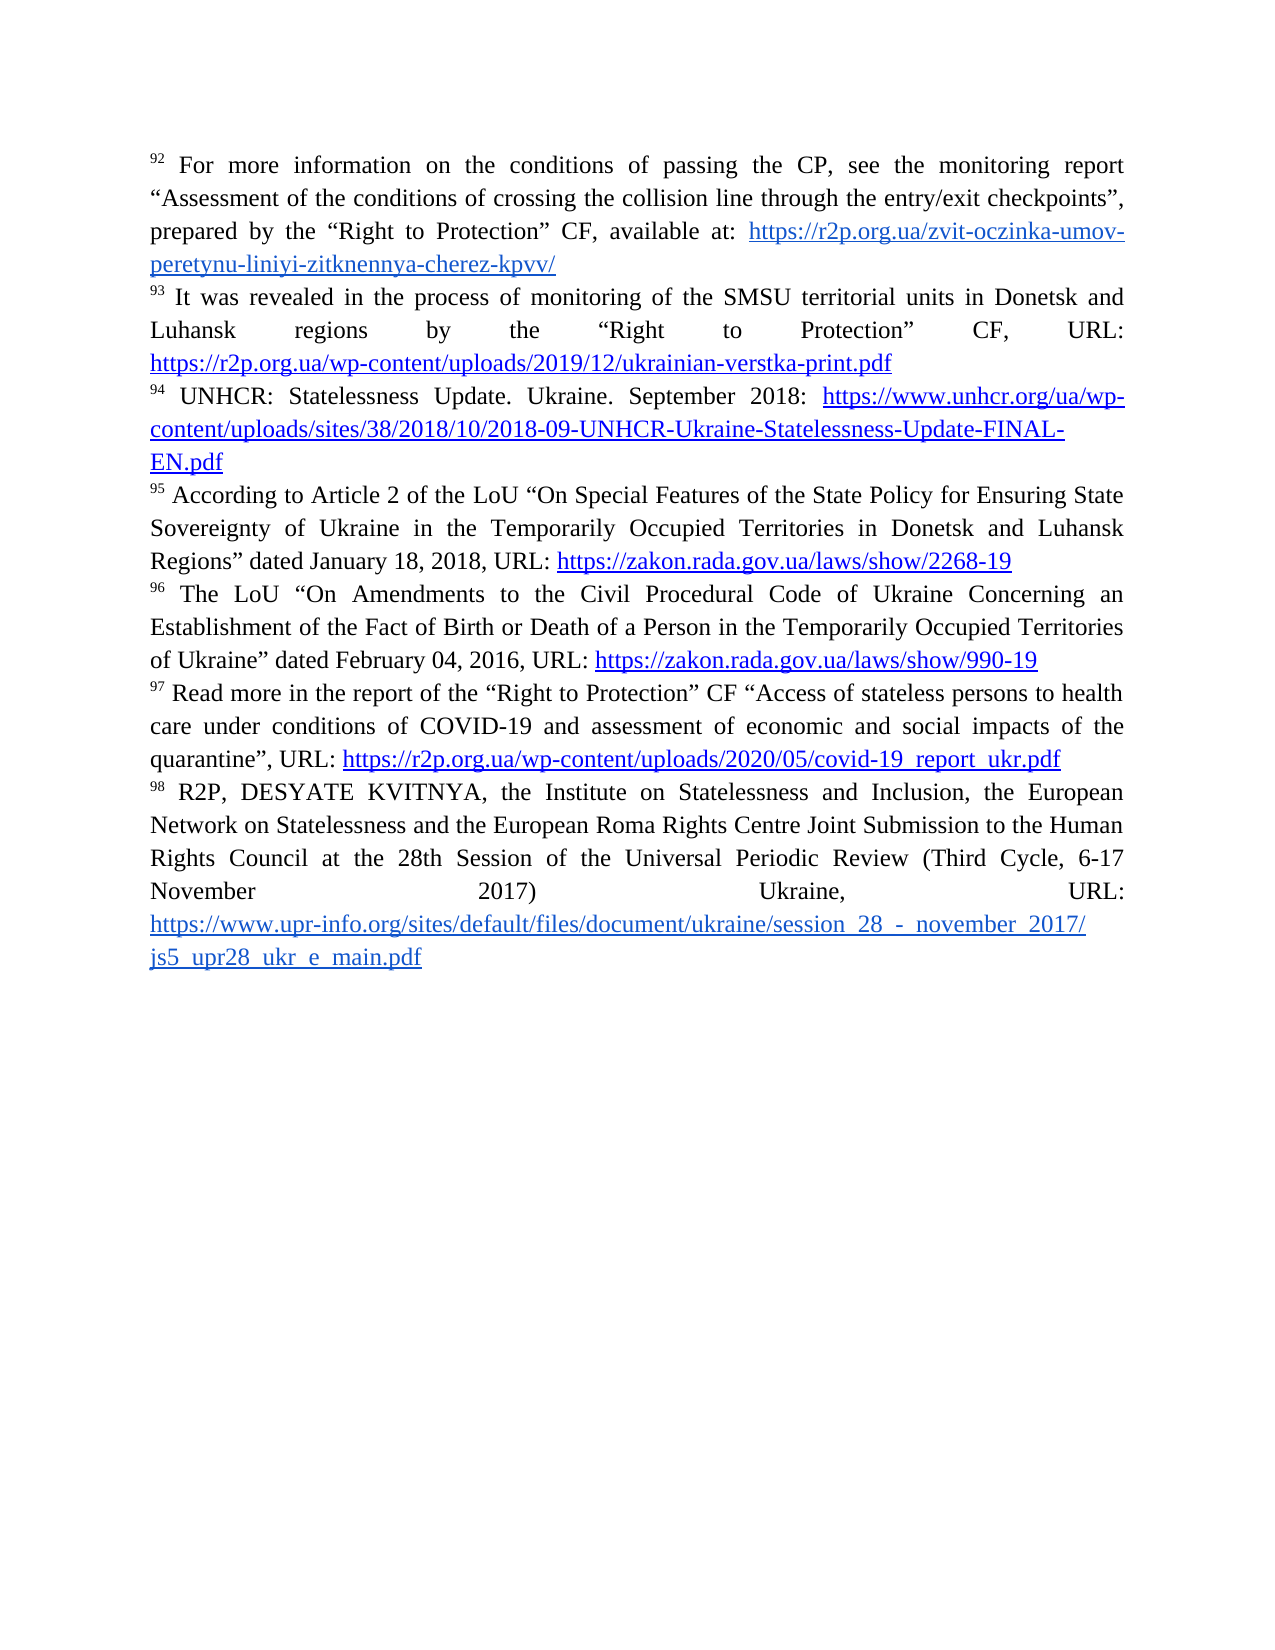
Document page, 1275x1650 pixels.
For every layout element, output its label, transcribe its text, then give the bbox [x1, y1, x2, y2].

text 97 Read more in the report of the “Right to Protection” CF “Access of stateless persons to health care under conditions of COVID-19 and assessment of economic and social impacts of the quarantine”, URL: https://r2p.org.ua/wp-content/uploads/2020/05/covid-19_report_ukr.pdf [150, 678, 1125, 773]
text 93 It was revealed in the process of monitoring of the SMSU territorial units in Donetsk and Luhansk regions by the “Right to Protection” CF, URL: https://r2p.org.ua/wp-content/uploads/2019/12/ukrainian-verstka-print.pdf [150, 282, 1125, 377]
text 94 UNHCR: Statelessness Update. Ukraine. September 2018: https://www.unhcr.org/ua/wp-content/uploads/sites/38/2018/10/2018-09-UNHCR-Ukraine-Statelessness-Update-FINAL-EN.pdf [150, 381, 1125, 476]
text 92 For more information on the conditions of passing the CP, see the monitoring report “Assessment of the conditions of crossing the collision line through the entry/exit checkpoints”, prepared by the “Right to Protection” CF, available at: https://r2p.org.ua/zvit-oczinka-umov-peretynu-liniyi-zitknennya-cherez-kpvv/ [150, 150, 1125, 278]
text 95 According to Article 2 of the LoU “On Special Features of the State Policy for Ensuring State Sovereignty of Ukraine in the Temporarily Occupied Territories in Donetsk and Luhansk Regions” dated January 18, 2018, URL: https://zakon.rada.gov.ua/laws/show/2268-19 [150, 480, 1125, 575]
text 96 The LoU “On Amendments to the Civil Procedural Code of Ukraine Concerning an Establishment of the Fact of Birth or Death of a Person in the Temporarily Occupied Territories of Ukraine” dated February 04, 2016, URL: https://zakon.rada.gov.ua/laws/show/990-19 [150, 579, 1125, 674]
text 98 R2P, DESYATE KVITNYA, the Institute on Statelessness and Inclusion, the European Network on Statelessness and the European Roma Rights Centre Joint Submission to the Human Rights Council at the 28th Session of the Universal Periodic Review (Third Cycle, 6-17 November 2017) Ukraine, URL: https://www.upr-info.org/sites/default/files/document/ukraine/session_28_-_november_2017/js5_upr28_ukr_e_main.pdf [150, 777, 1125, 971]
